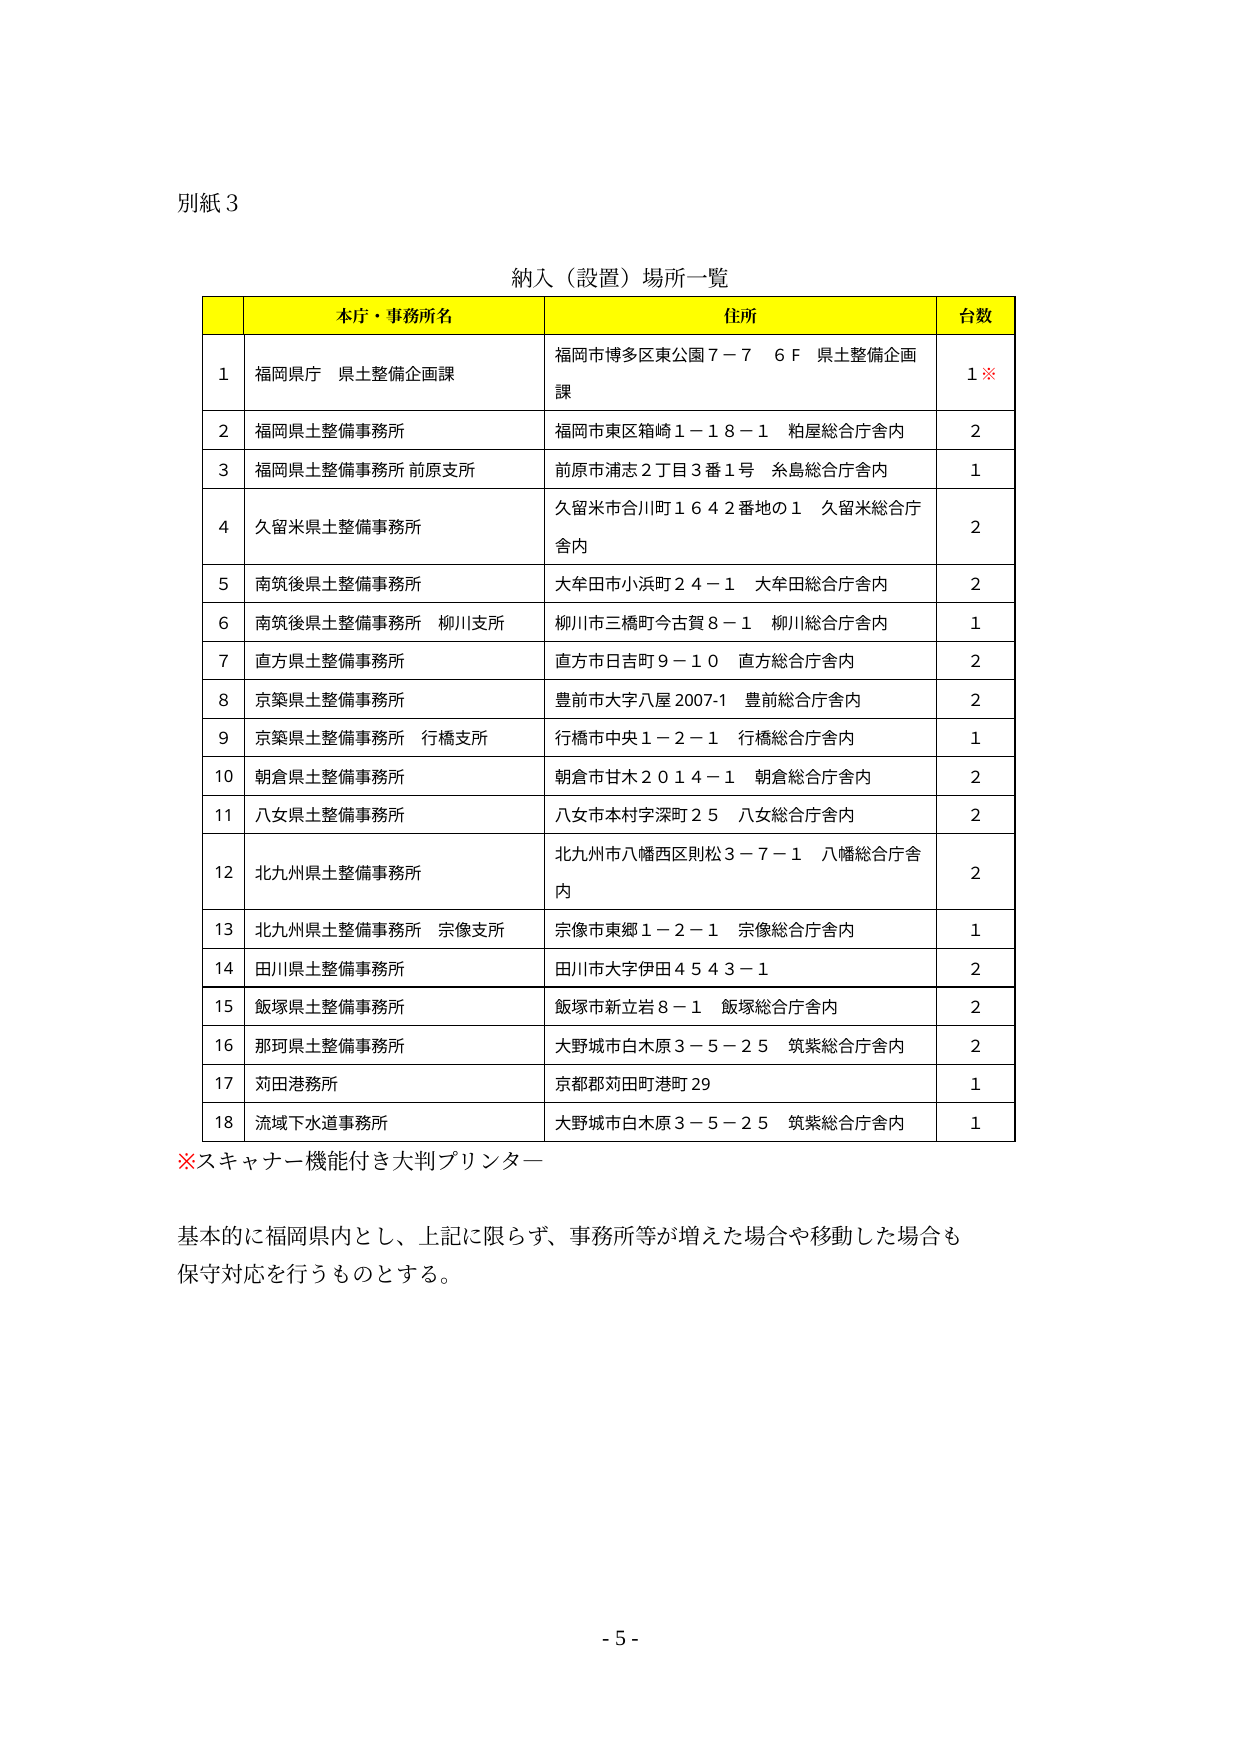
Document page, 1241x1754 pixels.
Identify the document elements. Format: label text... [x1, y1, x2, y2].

table_cell 久留米県土整備事務所 [245, 489, 544, 563]
table_cell 南筑後県土整備事務所 [245, 565, 544, 602]
table_cell 流域下水道事務所 [245, 1103, 544, 1141]
table_cell ６ [203, 603, 244, 641]
table_cell ２ [937, 834, 1014, 909]
table_cell 13 [203, 910, 244, 948]
table_cell 12 [203, 834, 244, 909]
table_cell 田川市大字伊田４５４３－１ [545, 949, 936, 986]
table_header 台数 [937, 297, 1014, 334]
text 基本的に福岡県内とし、上記に限らず、事務所等が増えた場合や移動した場合も [177, 1217, 1063, 1254]
table_cell １※ [937, 335, 1014, 410]
table_cell 田川県土整備事務所 [245, 949, 544, 986]
table_cell ７ [203, 642, 244, 679]
table_cell 大野城市白木原３－５－２５ 筑紫総合庁舎内 [545, 1026, 936, 1063]
table_cell ８ [203, 680, 244, 718]
table_cell 豊前市大字八屋2007-1 豊前総合庁舎内 [545, 680, 936, 718]
table_cell 15 [203, 988, 244, 1025]
table_cell 北九州市八幡西区則松３－７－１ 八幡総合庁舎内 [545, 834, 936, 909]
text 納入（設置）場所一覧 [177, 258, 1063, 296]
table_cell 飯塚県土整備事務所 [245, 988, 544, 1025]
table_cell １ [203, 335, 244, 410]
table_cell 北九州県土整備事務所 [245, 834, 544, 909]
table_cell 10 [203, 757, 244, 795]
table_cell ２ [937, 949, 1014, 986]
table_cell １ [937, 910, 1014, 948]
table_header 住所 [545, 297, 936, 334]
table_cell 朝倉市甘木２０１４－１ 朝倉総合庁舎内 [545, 757, 936, 795]
table_cell ２ [937, 489, 1014, 563]
table_cell 八女市本村字深町２５ 八女総合庁舎内 [545, 796, 936, 833]
table_cell ９ [203, 719, 244, 756]
table_cell 飯塚市新立岩８－１ 飯塚総合庁舎内 [545, 988, 936, 1025]
table_cell 前原市浦志２丁目３番１号 糸島総合庁舎内 [545, 450, 936, 487]
table_cell 福岡県土整備事務所 [245, 411, 544, 449]
table_cell ２ [203, 411, 244, 449]
table_cell 福岡市東区箱崎１－１８－１ 粕屋総合庁舎内 [545, 411, 936, 449]
table_cell 那珂県土整備事務所 [245, 1026, 544, 1063]
text ※スキャナー機能付き大判プリンタ― [177, 1142, 1063, 1179]
table_cell １ [937, 1065, 1014, 1102]
table_cell 朝倉県土整備事務所 [245, 757, 544, 795]
table_cell 八女県土整備事務所 [245, 796, 544, 833]
table_cell ３ [203, 450, 244, 487]
table_cell ２ [937, 757, 1014, 795]
table_cell ２ [937, 988, 1014, 1025]
table_cell ２ [937, 642, 1014, 679]
text 保守対応を行うものとする。 [177, 1254, 1063, 1292]
table_cell 直方市日吉町９－１０ 直方総合庁舎内 [545, 642, 936, 679]
text 別紙３ [177, 183, 1063, 221]
table_cell 南筑後県土整備事務所 柳川支所 [245, 603, 544, 641]
table_header [203, 297, 243, 334]
table_cell １ [937, 719, 1014, 756]
table_cell 11 [203, 796, 244, 833]
table_cell ２ [937, 796, 1014, 833]
table_cell 14 [203, 949, 244, 986]
table_cell 福岡市博多区東公園７－７ ６F 県土整備企画課 [545, 335, 936, 410]
table_cell 大野城市白木原３－５－２５ 筑紫総合庁舎内 [545, 1103, 936, 1141]
table_cell ４ [203, 489, 244, 563]
table_cell 行橋市中央１－２－１ 行橋総合庁舎内 [545, 719, 936, 756]
table_cell ２ [937, 411, 1014, 449]
table_cell ２ [937, 565, 1014, 602]
table_cell 京築県土整備事務所 行橋支所 [245, 719, 544, 756]
table_cell １ [937, 603, 1014, 641]
table_cell 北九州県土整備事務所 宗像支所 [245, 910, 544, 948]
table_cell 京都郡苅田町港町29 [545, 1065, 936, 1102]
table_cell 大牟田市小浜町２４－１ 大牟田総合庁舎内 [545, 565, 936, 602]
table_cell 16 [203, 1026, 244, 1063]
table_cell 宗像市東郷１－２－１ 宗像総合庁舎内 [545, 910, 936, 948]
table_cell ２ [937, 680, 1014, 718]
table_header 本庁・事務所名 [244, 297, 544, 334]
table_cell ５ [203, 565, 244, 602]
table_cell ２ [937, 1026, 1014, 1063]
table_cell 京築県土整備事務所 [245, 680, 544, 718]
table_cell 福岡県土整備事務所 前原支所 [245, 450, 544, 487]
table_cell 久留米市合川町１６４２番地の１ 久留米総合庁舎内 [545, 489, 936, 563]
table_cell 苅田港務所 [245, 1065, 544, 1102]
table_cell 柳川市三橋町今古賀８－１ 柳川総合庁舎内 [545, 603, 936, 641]
table_cell 直方県土整備事務所 [245, 642, 544, 679]
table_cell 福岡県庁 県土整備企画課 [245, 335, 544, 410]
table_cell １ [937, 1103, 1014, 1141]
table_cell 17 [203, 1065, 244, 1102]
table_cell 18 [203, 1103, 244, 1141]
table_cell １ [937, 450, 1014, 487]
